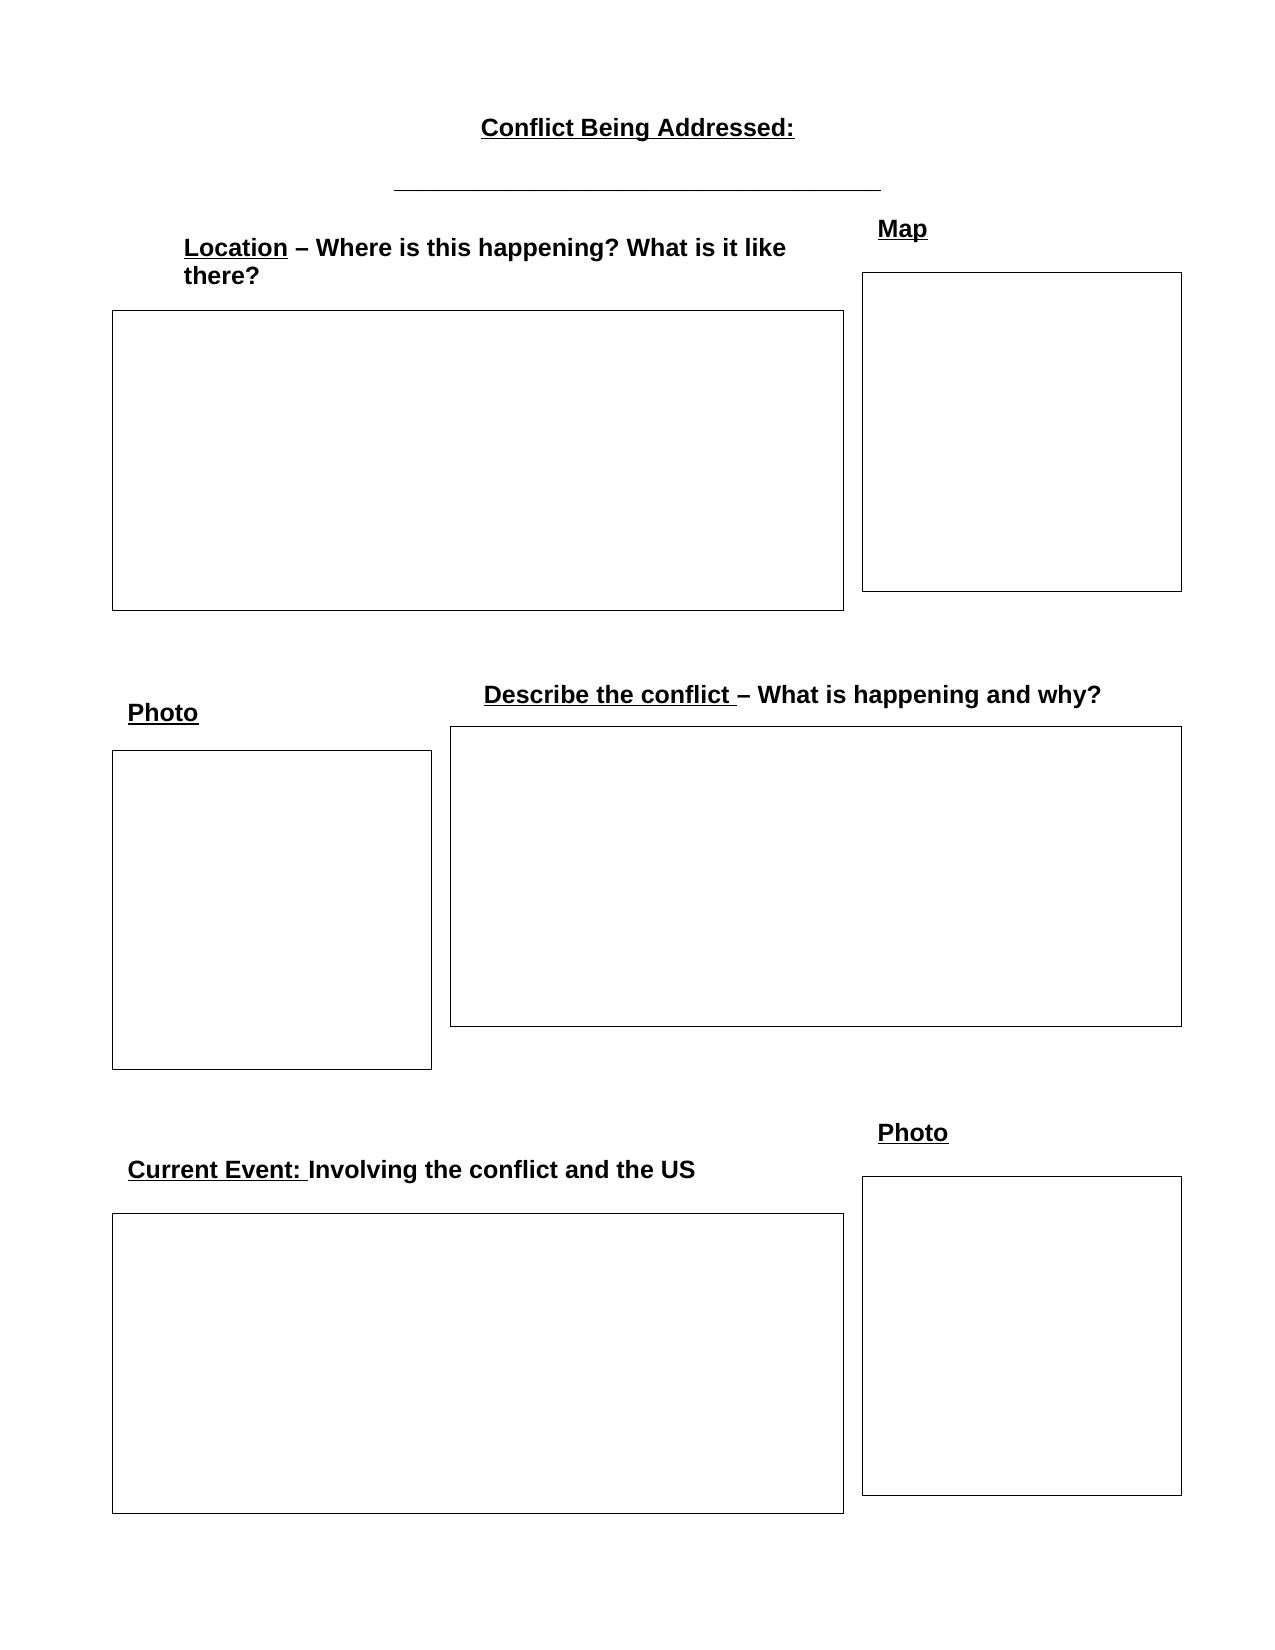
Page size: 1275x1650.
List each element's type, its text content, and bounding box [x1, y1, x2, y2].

text Conflict Being Addressed: [112, 112, 1162, 141]
text ___________________________________ [112, 165, 1162, 194]
